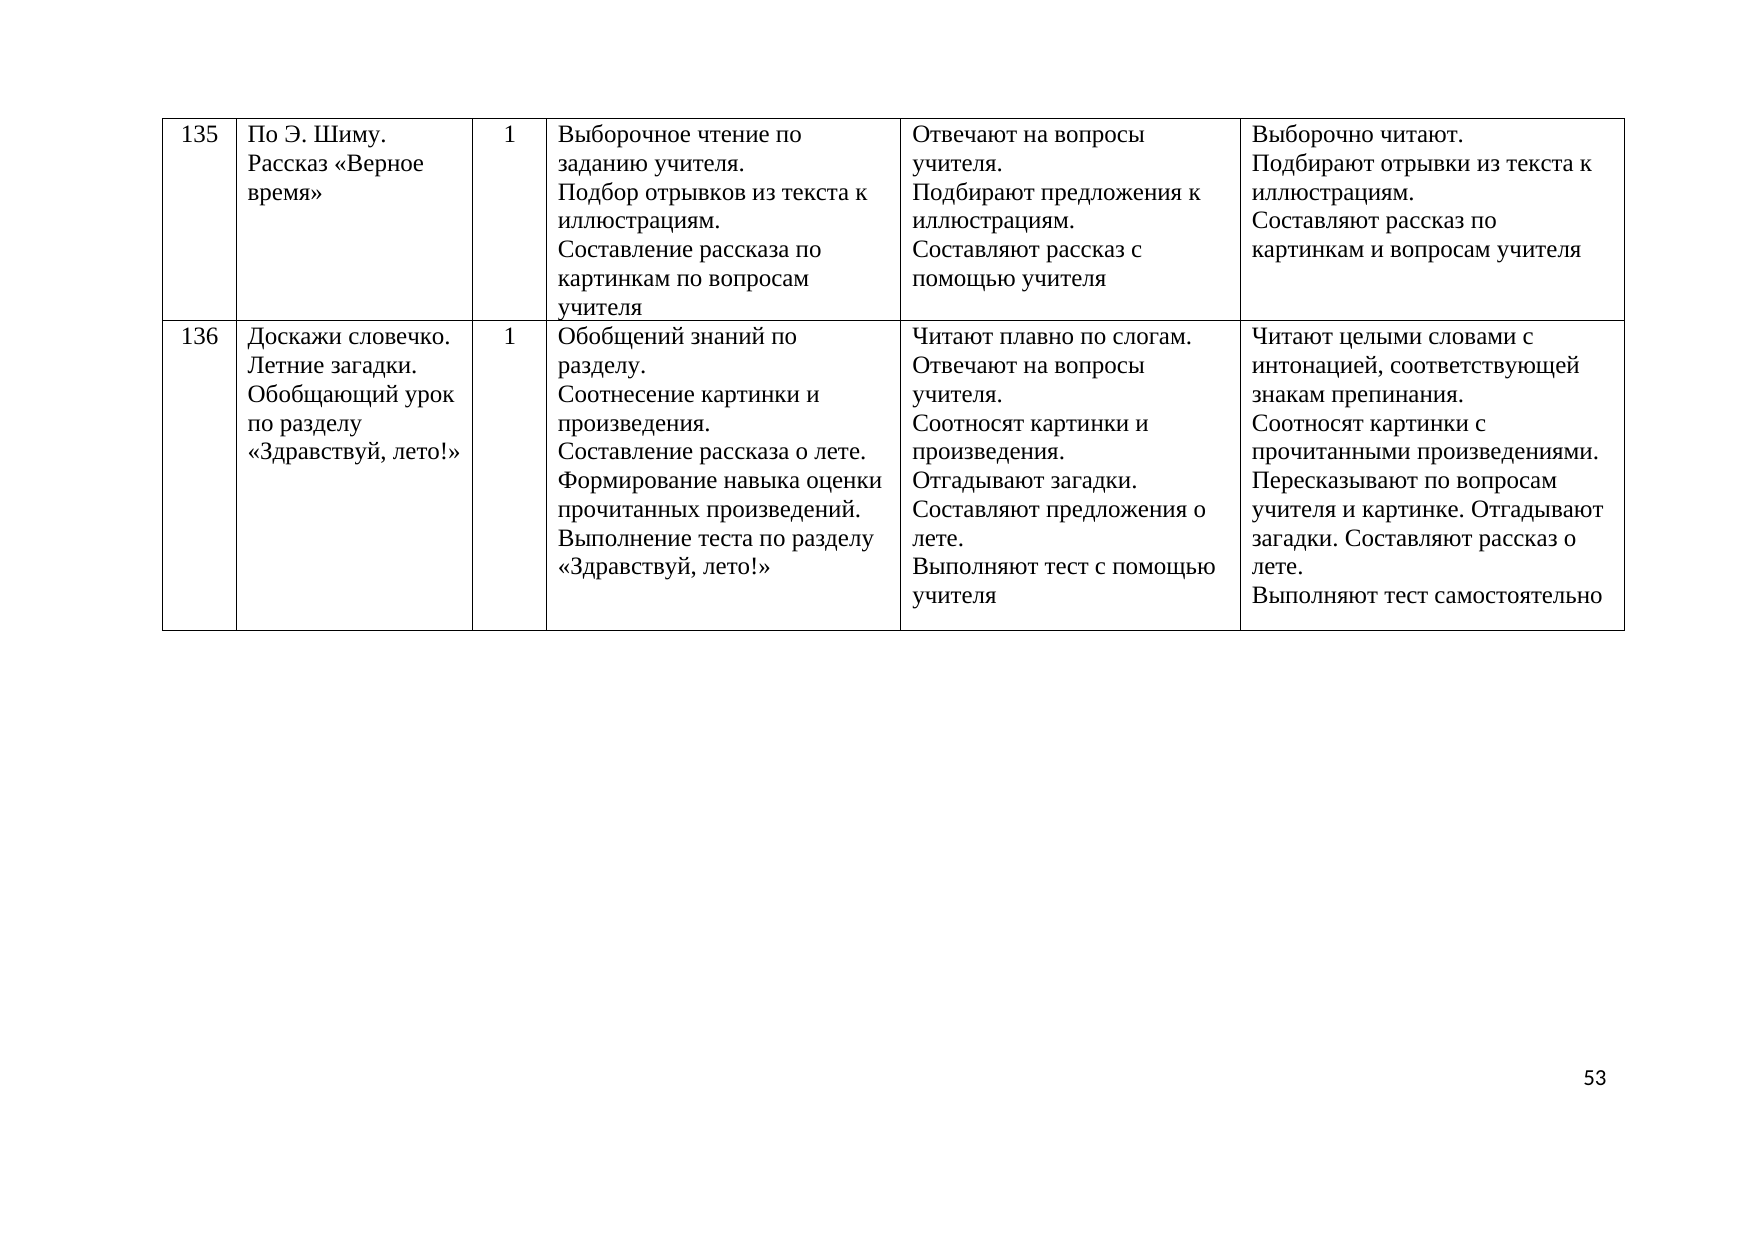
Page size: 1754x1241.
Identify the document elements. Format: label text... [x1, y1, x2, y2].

table_cell Читают плавно по слогам. Отвечают на вопросы учителя. Соотносят картинки и произведения. Отгадывают загадки. Составляют предложения о лете. Выполняют тест с помощью учителя [901, 321, 1240, 630]
table_header Выборочное чтение по заданию учителя. Подбор отрывков из текста к иллюстрациям. Составление рассказа по картинкам по вопросам учителя [547, 119, 900, 320]
table_header Выборочно читают. Подбирают отрывки из текста к иллюстрациям. Составляют рассказ по картинкам и вопросам учителя [1241, 119, 1624, 320]
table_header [237, 119, 472, 320]
table_cell Обобщений знаний по разделу. Соотнесение картинки и произведения. Составление рассказа о лете. Формирование навыка оценки прочитанных произведений. Выполнение теста по разделу «Здравствуй, лето!» [547, 321, 900, 630]
table_cell Читают целыми словами с интонацией, соответствующей знакам препинания. Соотносят картинки с прочитанными произведениями. Пересказывают по вопросам учителя и картинке. Отгадывают загадки. Составляют рассказ о лете. Выполняют тест самостоятельно [1241, 321, 1624, 630]
table_cell 1 [473, 321, 546, 630]
table_cell 136 [163, 321, 236, 630]
table_header 1 [473, 119, 546, 320]
table_header Отвечают на вопросы учителя. Подбирают предложения к иллюстрациям. Составляют рассказ с помощью учителя [901, 119, 1240, 320]
table_header 135 [163, 119, 236, 320]
table_cell Доскажи словечко. Летние загадки. Обобщающий урок по разделу «Здравствуй, лето!» [237, 321, 472, 630]
